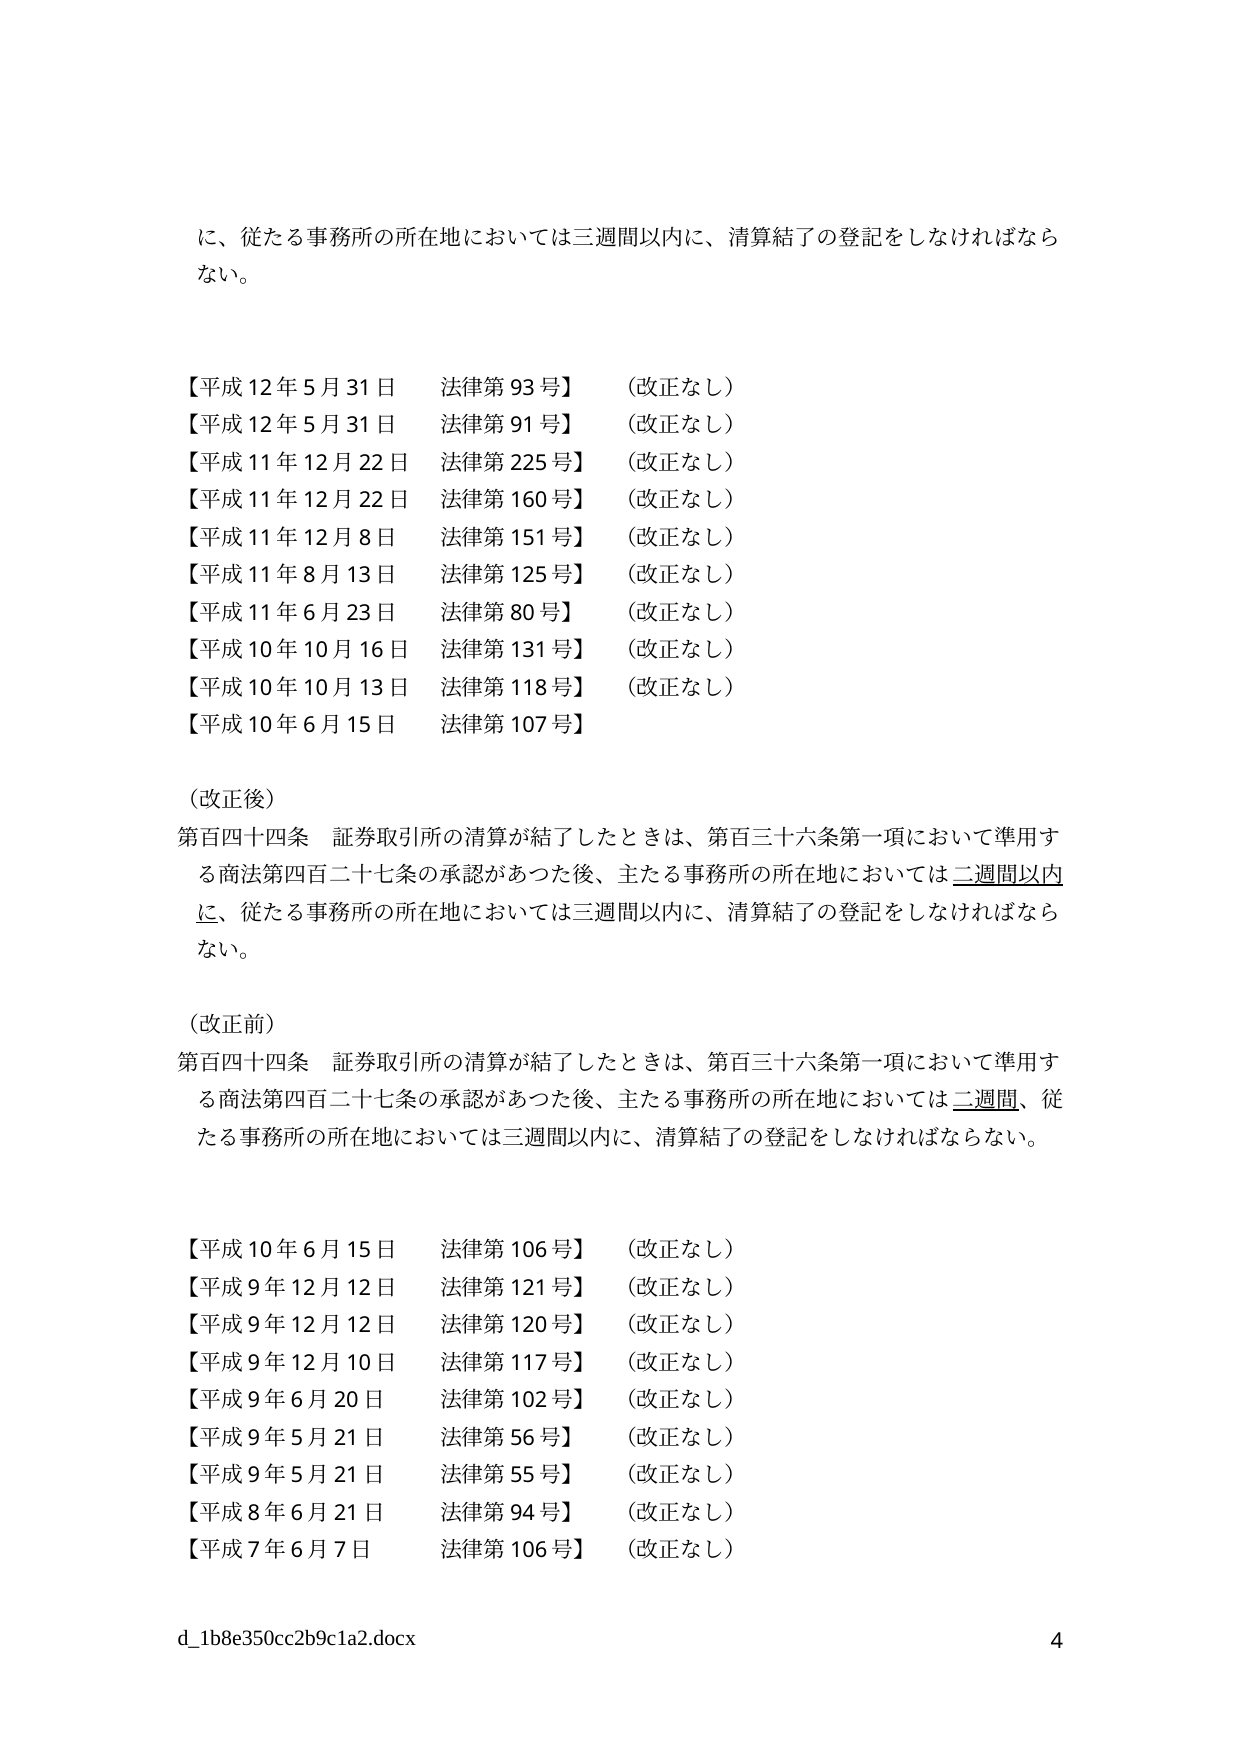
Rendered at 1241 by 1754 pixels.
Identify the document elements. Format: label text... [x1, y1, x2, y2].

text 【平成10年6月15日 法律第106号】 （改正なし） [177, 1229, 1063, 1267]
text 【平成9年5月21日 法律第55号】 （改正なし） [177, 1454, 1063, 1492]
text 【平成11年12月22日 法律第225号】 （改正なし） [177, 442, 1063, 479]
text （改正前） [177, 1004, 1063, 1042]
text 【平成10年6月15日 法律第107号】 [177, 704, 1063, 742]
text 【平成7年6月7日 法律第106号】 （改正なし） [177, 1529, 1063, 1567]
text 第百四十四条 証券取引所の清算が結了したときは、第百三十六条第一項において準用する商法第四百二十七条の承認があつた後、主たる事務所の所在地においては二週間、従たる事務所の所在地においては三週間以内に、清算結了の登記をしなければならない。 [177, 1042, 1063, 1154]
text 【平成9年5月21日 法律第56号】 （改正なし） [177, 1417, 1063, 1454]
text 【平成12年5月31日 法律第91号】 （改正なし） [177, 404, 1063, 442]
text 【平成11年6月23日 法律第80号】 （改正なし） [177, 592, 1063, 629]
text 【平成10年10月16日 法律第131号】 （改正なし） [177, 629, 1063, 667]
text 【平成9年12月12日 法律第120号】 （改正なし） [177, 1304, 1063, 1342]
text 【平成12年5月31日 法律第93号】 （改正なし） [177, 367, 1063, 404]
text 【平成9年6月20日 法律第102号】 （改正なし） [177, 1379, 1063, 1417]
text 【平成10年10月13日 法律第118号】 （改正なし） [177, 667, 1063, 704]
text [177, 217, 1063, 292]
text 【平成9年12月10日 法律第117号】 （改正なし） [177, 1342, 1063, 1379]
text 【平成11年12月22日 法律第160号】 （改正なし） [177, 479, 1063, 517]
text 【平成11年12月8日 法律第151号】 （改正なし） [177, 517, 1063, 554]
text 第百四十四条 証券取引所の清算が結了したときは、第百三十六条第一項において準用する商法第四百二十七条の承認があつた後、主たる事務所の所在地においては二週間以内に、従たる事務所の所在地においては三週間以内に、清算結了の登記をしなければならない。 [177, 817, 1063, 967]
text 【平成9年12月12日 法律第121号】 （改正なし） [177, 1267, 1063, 1304]
text 【平成11年8月13日 法律第125号】 （改正なし） [177, 554, 1063, 592]
text （改正後） [177, 779, 1063, 817]
text 【平成8年6月21日 法律第94号】 （改正なし） [177, 1492, 1063, 1529]
